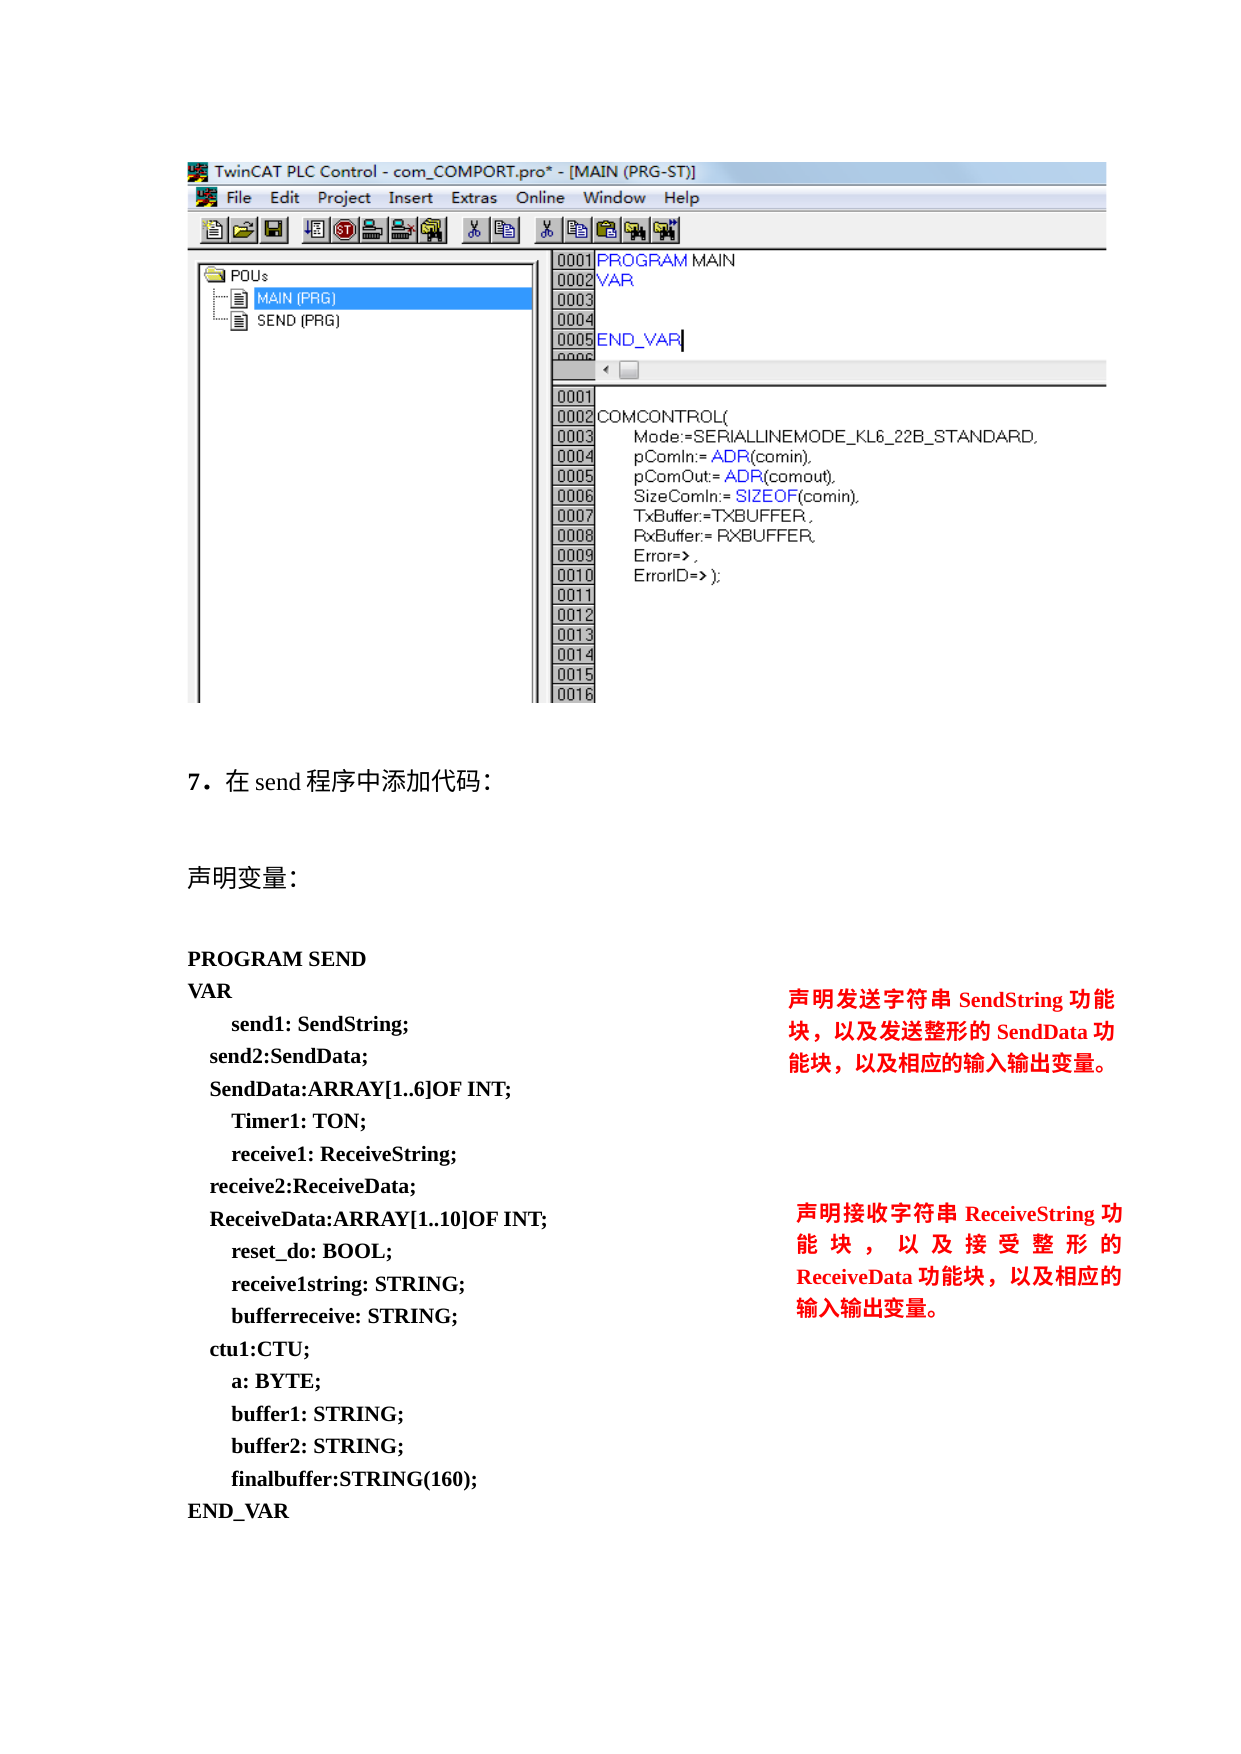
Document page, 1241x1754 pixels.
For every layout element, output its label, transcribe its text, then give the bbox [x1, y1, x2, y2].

text 声明变量： [187, 844, 1053, 909]
text PROGRAM SEND [187, 942, 1053, 974]
text ctu1:CTU; [187, 1332, 1053, 1364]
text receive1string: STRING; [187, 1267, 1053, 1299]
picture [187, 162, 1107, 703]
text finalbuffer:STRING(160); [187, 1462, 1053, 1494]
text Timer1: TON; [187, 1104, 1053, 1137]
text VAR [187, 974, 1053, 1007]
text send2:SendData; [187, 1039, 1053, 1072]
text reset_do: BOOL; [187, 1234, 1053, 1267]
text a: BYTE; [187, 1364, 1053, 1397]
text 7．在send程序中添加代码： [187, 747, 1053, 812]
text receive2:ReceiveData; [187, 1169, 1053, 1202]
text SendData:ARRAY[1..6]OF INT; [187, 1072, 1053, 1104]
text buffer2: STRING; [187, 1429, 1053, 1462]
text buffer1: STRING; [187, 1397, 1053, 1429]
text bufferreceive: STRING; [187, 1299, 1053, 1332]
text END_VAR [187, 1494, 1053, 1527]
text ReceiveData:ARRAY[1..10]OF INT; [187, 1202, 1053, 1234]
text send1: SendString; [187, 1007, 1053, 1039]
text receive1: ReceiveString; [187, 1137, 1053, 1169]
